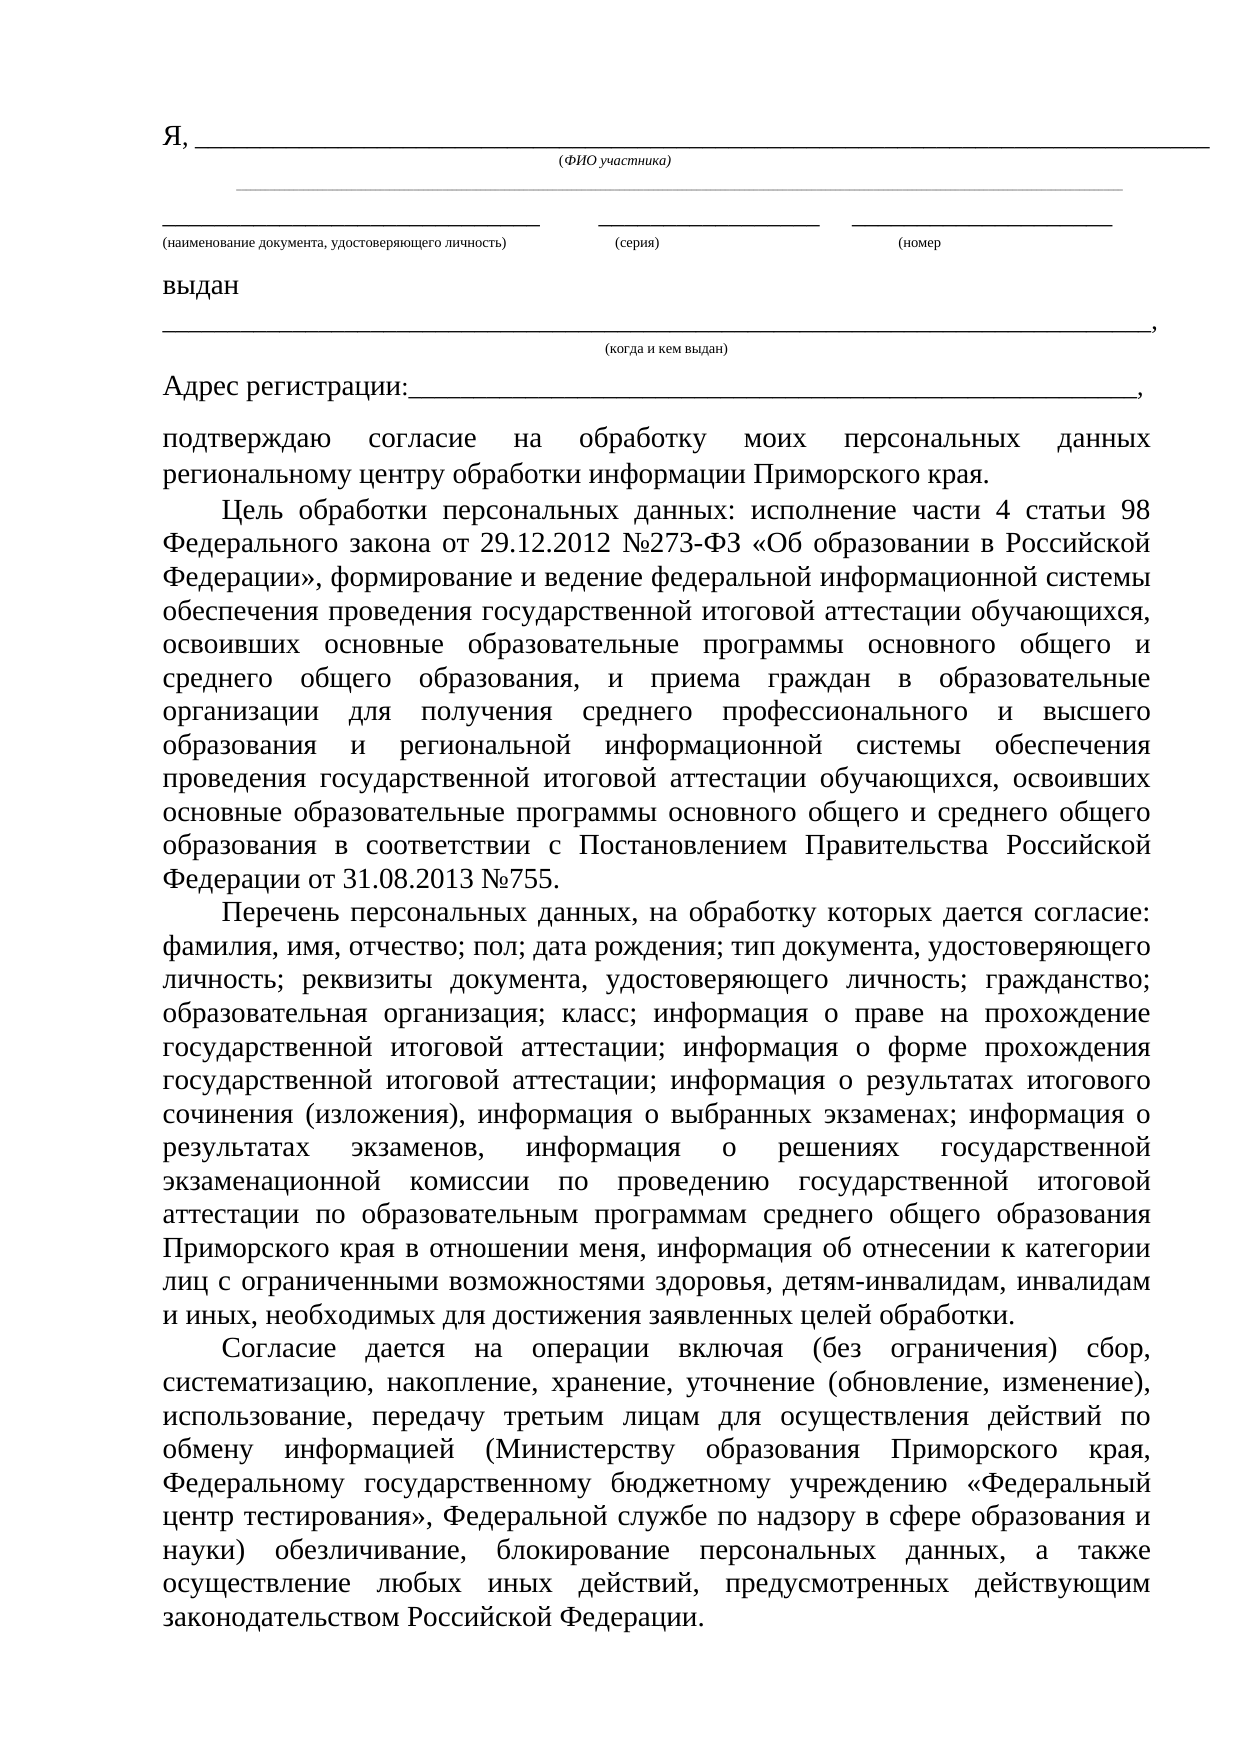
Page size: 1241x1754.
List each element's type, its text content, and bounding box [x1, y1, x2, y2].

text выдан ____________________________________________________________________________, [162, 267, 1168, 335]
text Я, ______________________________________________________________________________ [162, 118, 1212, 152]
text (наименование документа, удостоверяющего личность) (серия) (номер [162, 234, 1152, 263]
text Цель обработки персональных данных: исполнение части 4 статьи 98 Федерального закона от 29.12.2012 №273-ФЗ «Об образовании в Российской Федерации», формирование и ведение федеральной информационной системы обеспечения проведения государственной итоговой аттестации обучающихся, освоивших основные образовательные программы основного общего и среднего общего образования, и приема граждан в образовательные организации для получения среднего профессионального и высшего образования и региональной информационной системы обеспечения проведения государственной итоговой аттестации обучающихся, освоивших основные образовательные программы основного общего и среднего общего образования в соответствии с Постановлением Правительства Российской Федерации от 31.08.2013 №755. [162, 492, 1152, 894]
text Перечень персональных данных, на обработку которых дается согласие: фамилия, имя, отчество; пол; дата рождения; тип документа, удостоверяющего личность; реквизиты документа, удостоверяющего личность; гражданство; образовательная организация; класс; информация о праве на прохождение государственной итоговой аттестации; информация о форме прохождения государственной итоговой аттестации; информация о результатах итогового сочинения (изложения), информация о выбранных экзаменах; информация о результатах экзаменов, информация о решениях государственной экзаменационной комиссии по проведению государственной итоговой аттестации по образовательным программам среднего общего образования Приморского края в отношении меня, информация об отнесении к категории лиц с ограниченными возможностями здоровья, детям-инвалидам, инвалидам и иных, необходимых для достижения заявленных целей обработки. [162, 894, 1152, 1331]
text _____________________________ _________________ ____________________ [162, 199, 1152, 229]
text Адрес регистрации:________________________________________________________, [162, 368, 1152, 402]
text (когда и кем выдан) [162, 339, 1212, 368]
text Согласие дается на операции включая (без ограничения) сбор, систематизацию, накопление, хранение, уточнение (обновление, изменение), использование, передачу третьим лицам для осуществления действий по обмену информацией (Министерству образования Приморского края, Федеральному государственному бюджетному учреждению «Федеральный центр тестирования», Федеральной службе по надзору в сфере образования и науки) обезличивание, блокирование персональных данных, а также осуществление любых иных действий, предусмотренных действующим законодательством Российской Федерации. [162, 1331, 1152, 1632]
text (ФИО участника) [162, 152, 1212, 180]
text _________________________________________________________________________________________________________________________________________________________________________________________ [162, 180, 1212, 199]
text подтверждаю согласие на обработку моих персональных данных региональному центру обработки информации Приморского края. [162, 420, 1152, 489]
